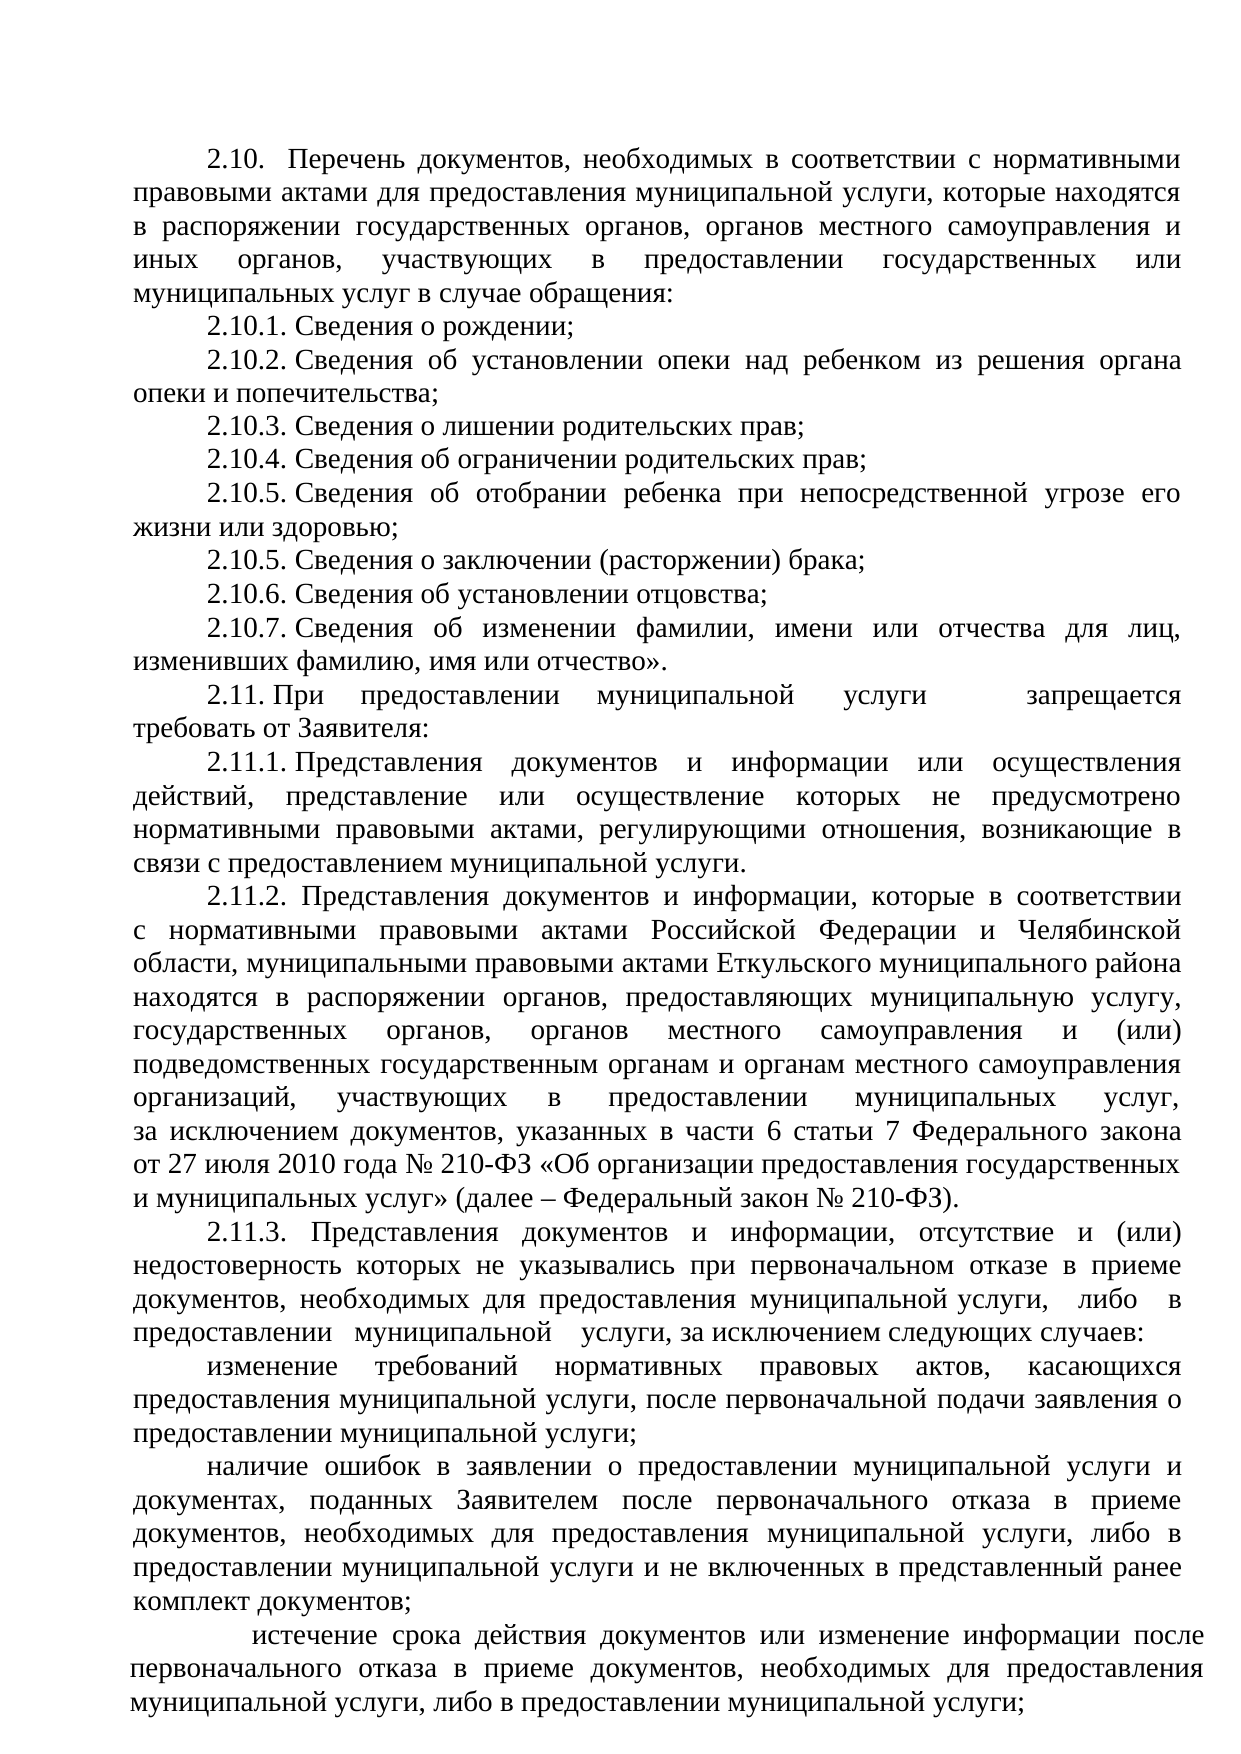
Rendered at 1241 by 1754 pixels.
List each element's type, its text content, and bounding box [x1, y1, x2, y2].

list Сведения об ограничении родительских прав; [207, 442, 1205, 476]
list При предоставлении муниципальной услуги запрещается требовать от Заявителя: [133, 677, 1181, 744]
text наличие ошибок в заявлении о предоставлении муниципальной услуги и документах, поданных Заявителем после первоначального отказа в приеме документов, необходимых для предоставления муниципальной услуги, либо в предоставлении муниципальной услуги и не включенных в представленный ранее комплект документов; [133, 1448, 1182, 1616]
list Представления документов и информации, отсутствие и (или) недостоверность которых не указывались при первоначальном отказе в приеме документов, необходимых для предоставления муниципальной услуги, либо в предоставлении муниципальной услуги, за исключением следующих случаев: [133, 1214, 1182, 1348]
list Сведения об изменении фамилии, имени или отчества для лиц, изменивших фамилию, имя или отчество». [133, 610, 1181, 677]
list Перечень документов, необходимых в соответствии с нормативными правовыми актами для предоставления муниципальной услуги, которые находятся в распоряжении государственных органов, органов местного самоуправления и иных органов, участвующих в предоставлении государственных или муниципальных услуг в случае обращения: [133, 141, 1181, 308]
text истечение срока действия документов или изменение информации после первоначального отказа в приеме документов, необходимых для предоставления муниципальной услуги, либо в предоставлении муниципальной услуги; [129, 1617, 1205, 1718]
list Сведения о заключении (расторжении) брака; [207, 543, 1205, 576]
list Представления документов и информации или осуществления действий, представление или осуществление которых не предусмотрено нормативными правовыми актами, регулирующими отношения, возникающие в связи с предоставлением муниципальной услуги. [133, 744, 1181, 878]
list Сведения о рождении; [207, 308, 1205, 342]
list Сведения об отобрании ребенка при непосредственной угрозе его жизни или здоровью; [133, 476, 1181, 543]
list Представления документов и информации, которые в соответствии с нормативными правовыми актами Российской Федерации и Челябинской области, муниципальными правовыми актами Еткульского муниципального района находятся в распоряжении органов, предоставляющих муниципальную услугу, государственных органов, органов местного самоуправления и (или) подведомственных государственным органам и органам местного самоуправления организаций, участвующих в предоставлении муниципальных услуг, за исключением документов, указанных в части 6 статьи 7 Федерального закона от 27 июля 2010 года № 210-ФЗ «Об организации предоставления государственных и муниципальных услуг» (далее – Федеральный закон № 210-ФЗ). [133, 878, 1182, 1214]
list Сведения об установлении опеки над ребенком из решения органа опеки и попечительства; [133, 342, 1182, 409]
list Сведения об установлении отцовства; [207, 576, 1205, 610]
list Сведения о лишении родительских прав; [207, 409, 1205, 442]
text изменение требований нормативных правовых актов, касающихся предоставления муниципальной услуги, после первоначальной подачи заявления о предоставлении муниципальной услуги; [133, 1348, 1182, 1448]
